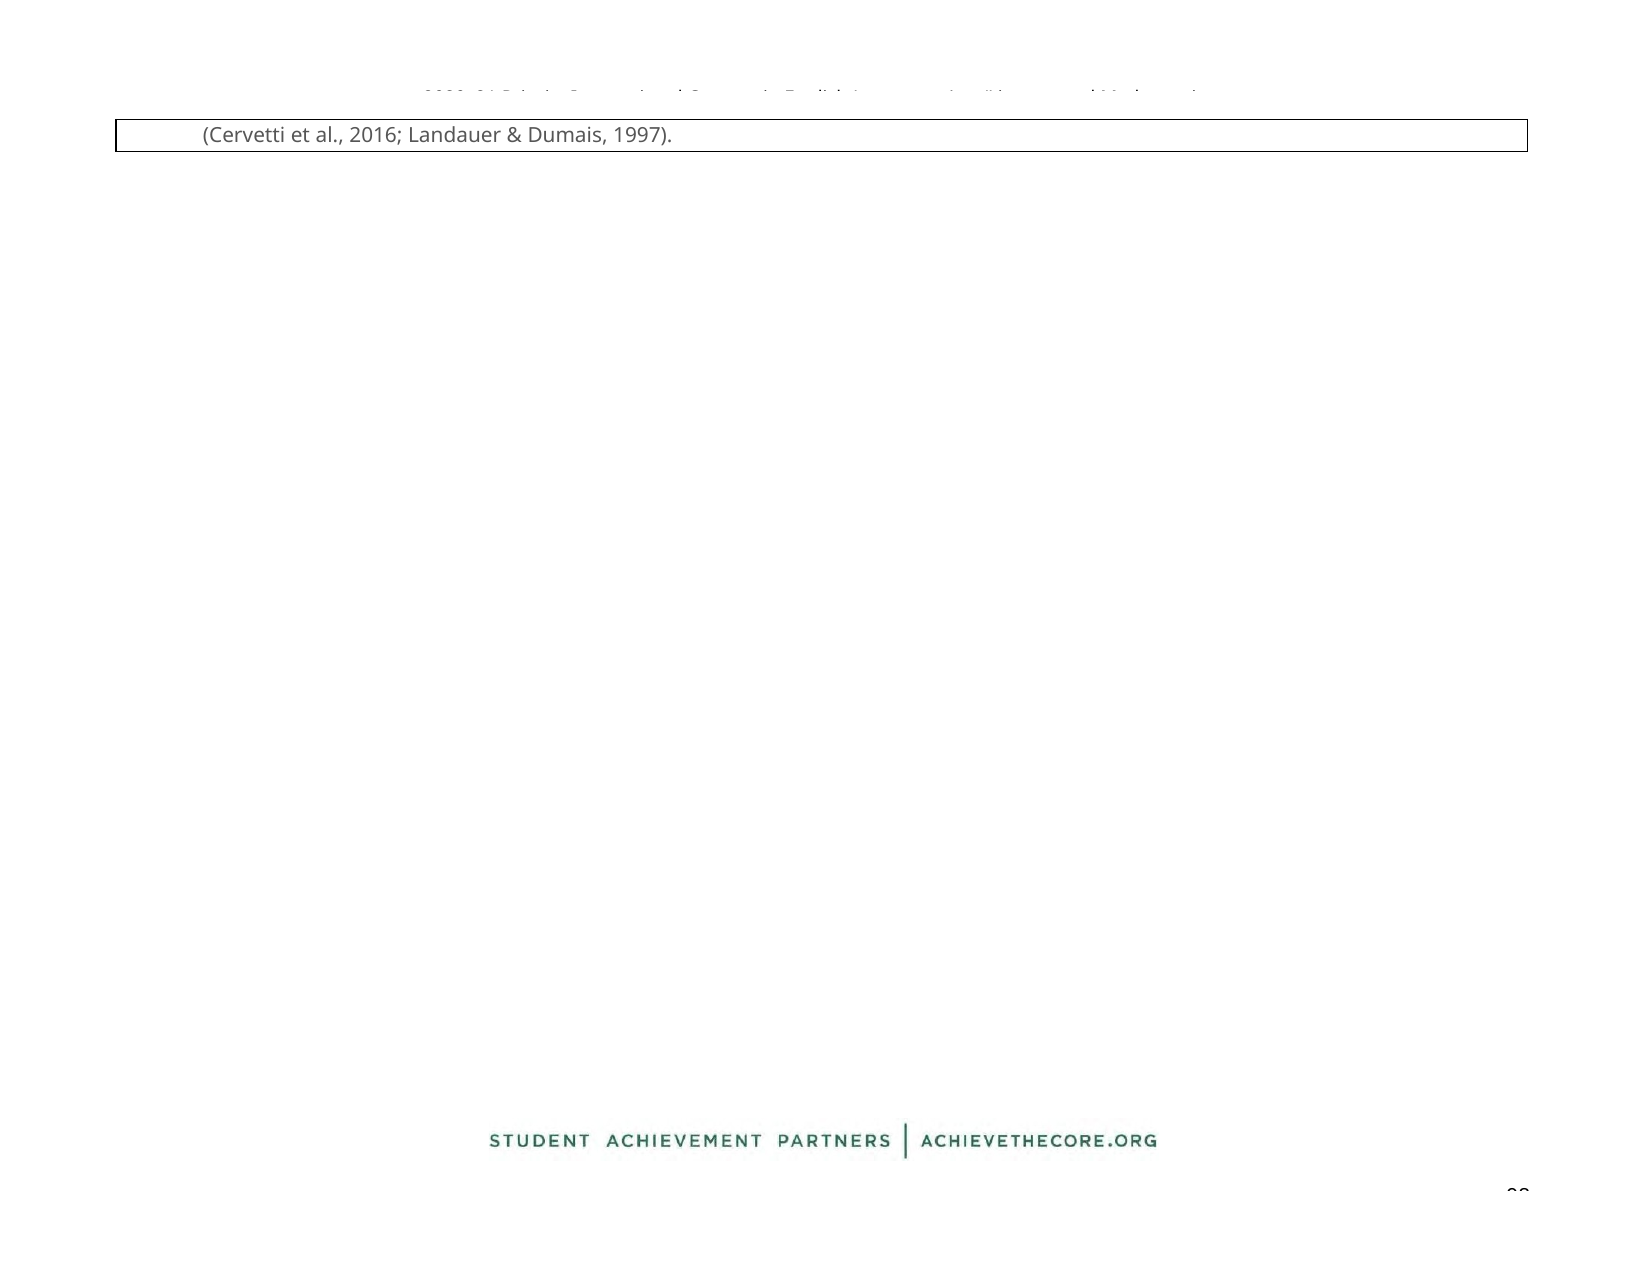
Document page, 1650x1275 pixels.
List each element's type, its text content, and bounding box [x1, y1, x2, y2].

picture [488, 1118, 1160, 1161]
